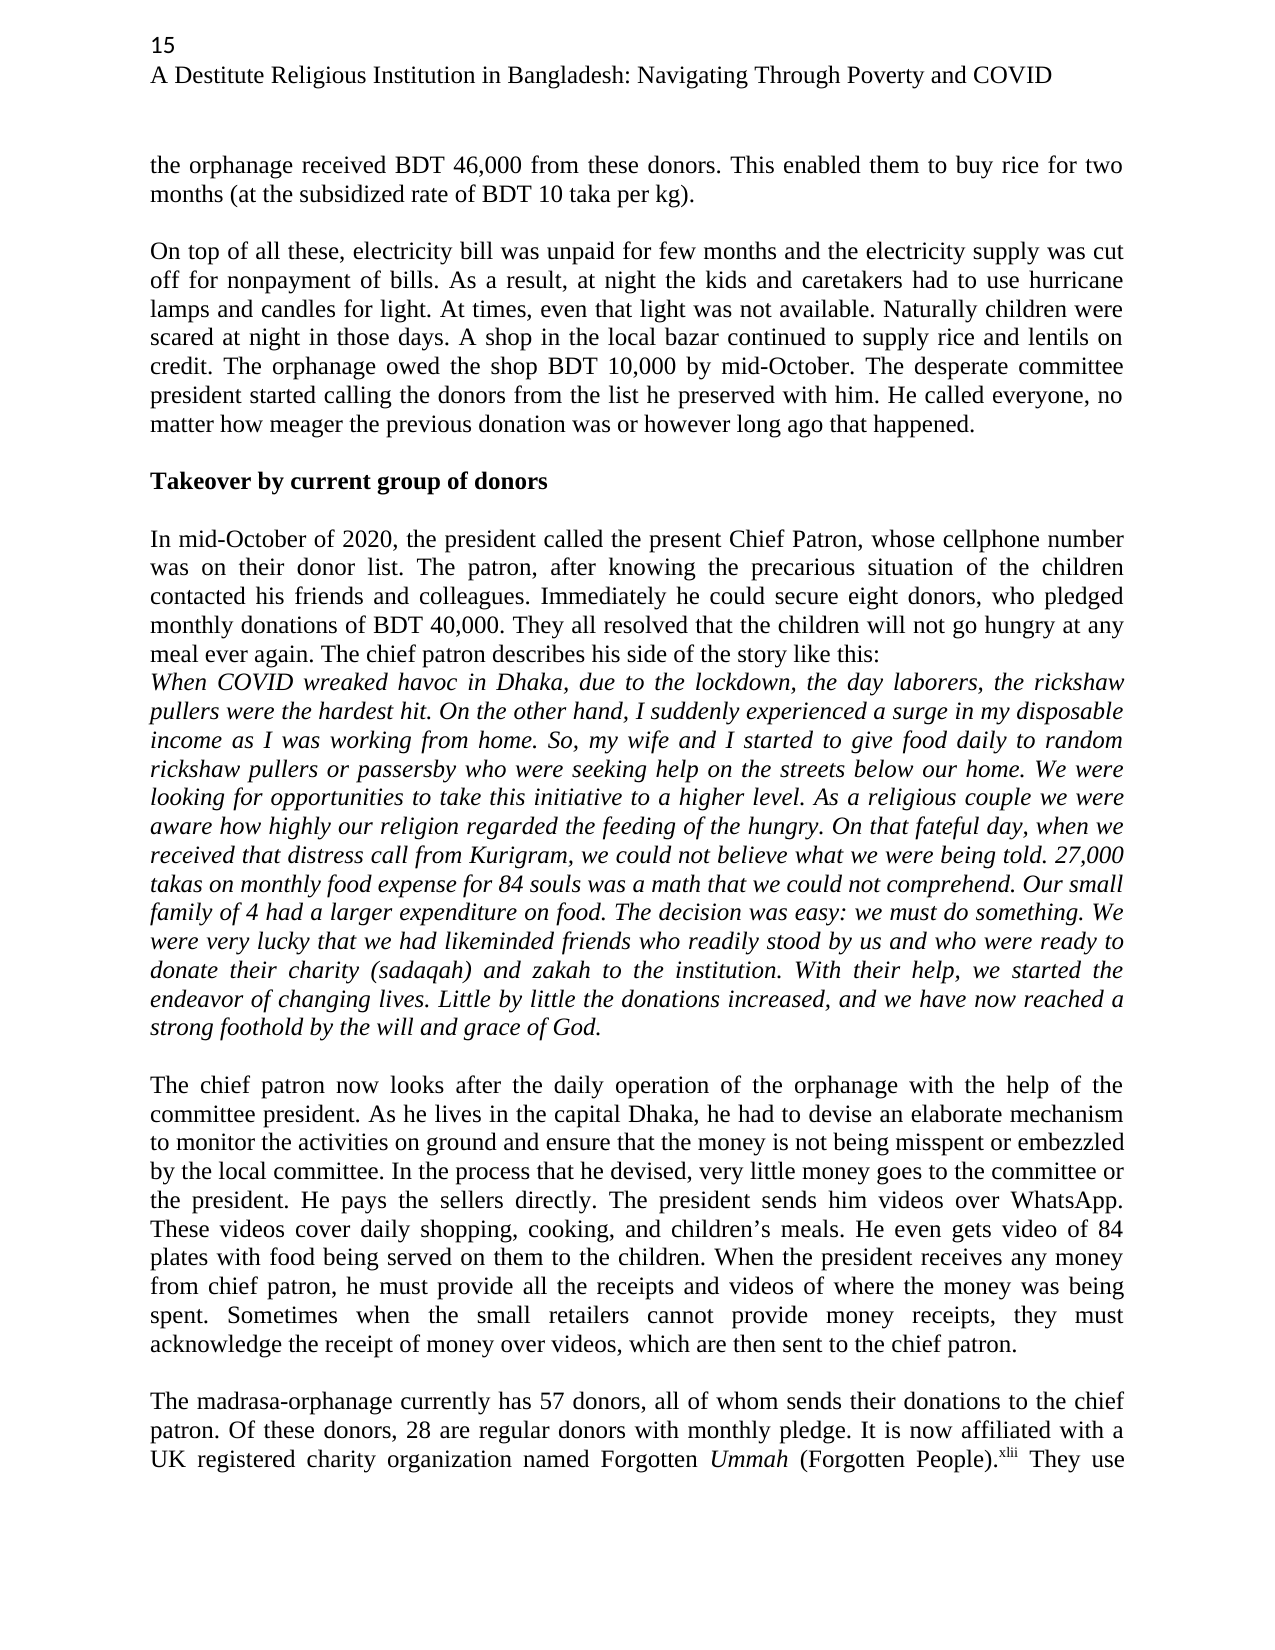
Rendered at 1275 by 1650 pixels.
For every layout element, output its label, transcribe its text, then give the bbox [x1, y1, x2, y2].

text Takeover by current group of donors [150, 466, 1125, 495]
text In mid-October of 2020, the president called the present Chief Patron, whose cellphone number was on their donor list. The patron, after knowing the precarious situation of the children contacted his friends and colleagues. Immediately he could secure eight donors, who pledged monthly donations of BDT 40,000. They all resolved that the children will not go hungry at any meal ever again. The chief patron describes his side of the story like this: [150, 524, 1125, 667]
text When COVID wreaked havoc in Dhaka, due to the lockdown, the day laborers, the rickshaw pullers were the hardest hit. On the other hand, I suddenly experienced a surge in my disposable income as I was working from home. So, my wife and I started to give food daily to random rickshaw pullers or passersby who were seeking help on the streets below our home. We were looking for opportunities to take this initiative to a higher level. As a religious couple we were aware how highly our religion regarded the feeding of the hungry. On that fateful day, when we received that distress call from Kurigram, we could not believe what we were being told. 27,000 takas on monthly food expense for 84 souls was a math that we could not comprehend. Our small family of 4 had a larger expenditure on food. The decision was easy: we must do something. We were very lucky that we had likeminded friends who readily stood by us and who were ready to donate their charity (sadaqah) and zakah to the institution. With their help, we started the endeavor of changing lives. Little by little the donations increased, and we have now reached a strong foothold by the will and grace of God. [150, 667, 1125, 1041]
text On top of all these, electricity bill was unpaid for few months and the electricity supply was cut off for nonpayment of bills. As a result, at night the kids and caretakers had to use hurricane lamps and candles for light. At times, even that light was not available. Naturally children were scared at night in those days. A shop in the local bazar continued to supply rice and lentils on credit. The orphanage owed the shop BDT 10,000 by mid-October. The desperate committee president started calling the donors from the list he preserved with him. He called everyone, no matter how meager the previous donation was or however long ago that happened. [150, 236, 1125, 437]
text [150, 150, 1125, 207]
text The chief patron now looks after the daily operation of the orphanage with the help of the committee president. As he lives in the capital Dhaka, he had to devise an elaborate mechanism to monitor the activities on ground and ensure that the money is not being misspent or embezzled by the local committee. In the process that he devised, very little money goes to the committee or the president. He pays the sellers directly. The president sends him videos over WhatsApp. These videos cover daily shopping, cooking, and children’s meals. He even gets video of 84 plates with food being served on them to the children. When the president receives any money from chief patron, he must provide all the receipts and videos of where the money was being spent. Sometimes when the small retailers cannot provide money receipts, they must acknowledge the receipt of money over videos, which are then sent to the chief patron. [150, 1070, 1125, 1357]
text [150, 1386, 1125, 1472]
